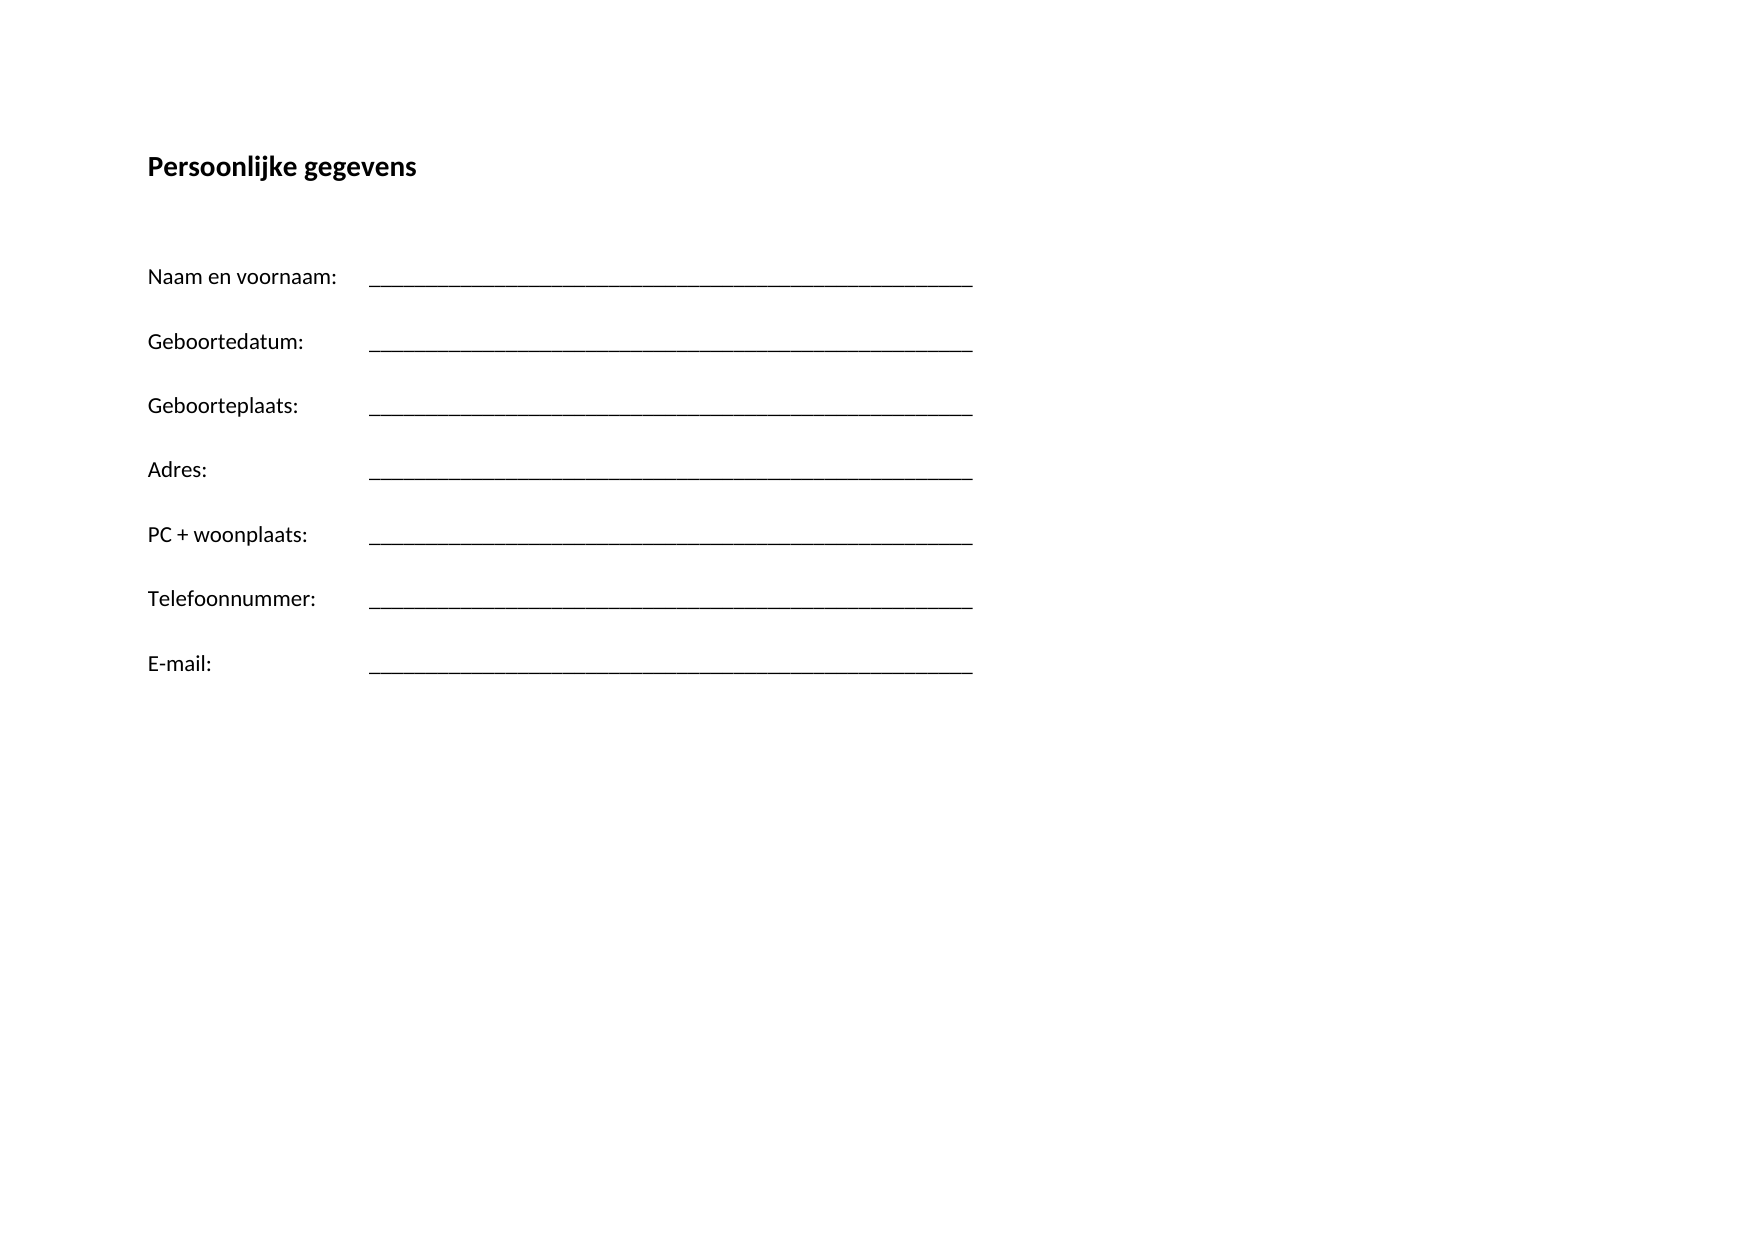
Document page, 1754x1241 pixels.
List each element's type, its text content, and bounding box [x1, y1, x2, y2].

text Persoonlijke gegevens [148, 148, 1606, 183]
text Naam en voornaam: _____________________________________________________ Geboortedatum: _____________________________________________________ Geboorteplaats: _____________________________________________________ Adres: _____________________________________________________ PC + woonplaats: _____________________________________________________ Telefoonnummer: _____________________________________________________ E-mail: _____________________________________________________ [148, 262, 1606, 677]
